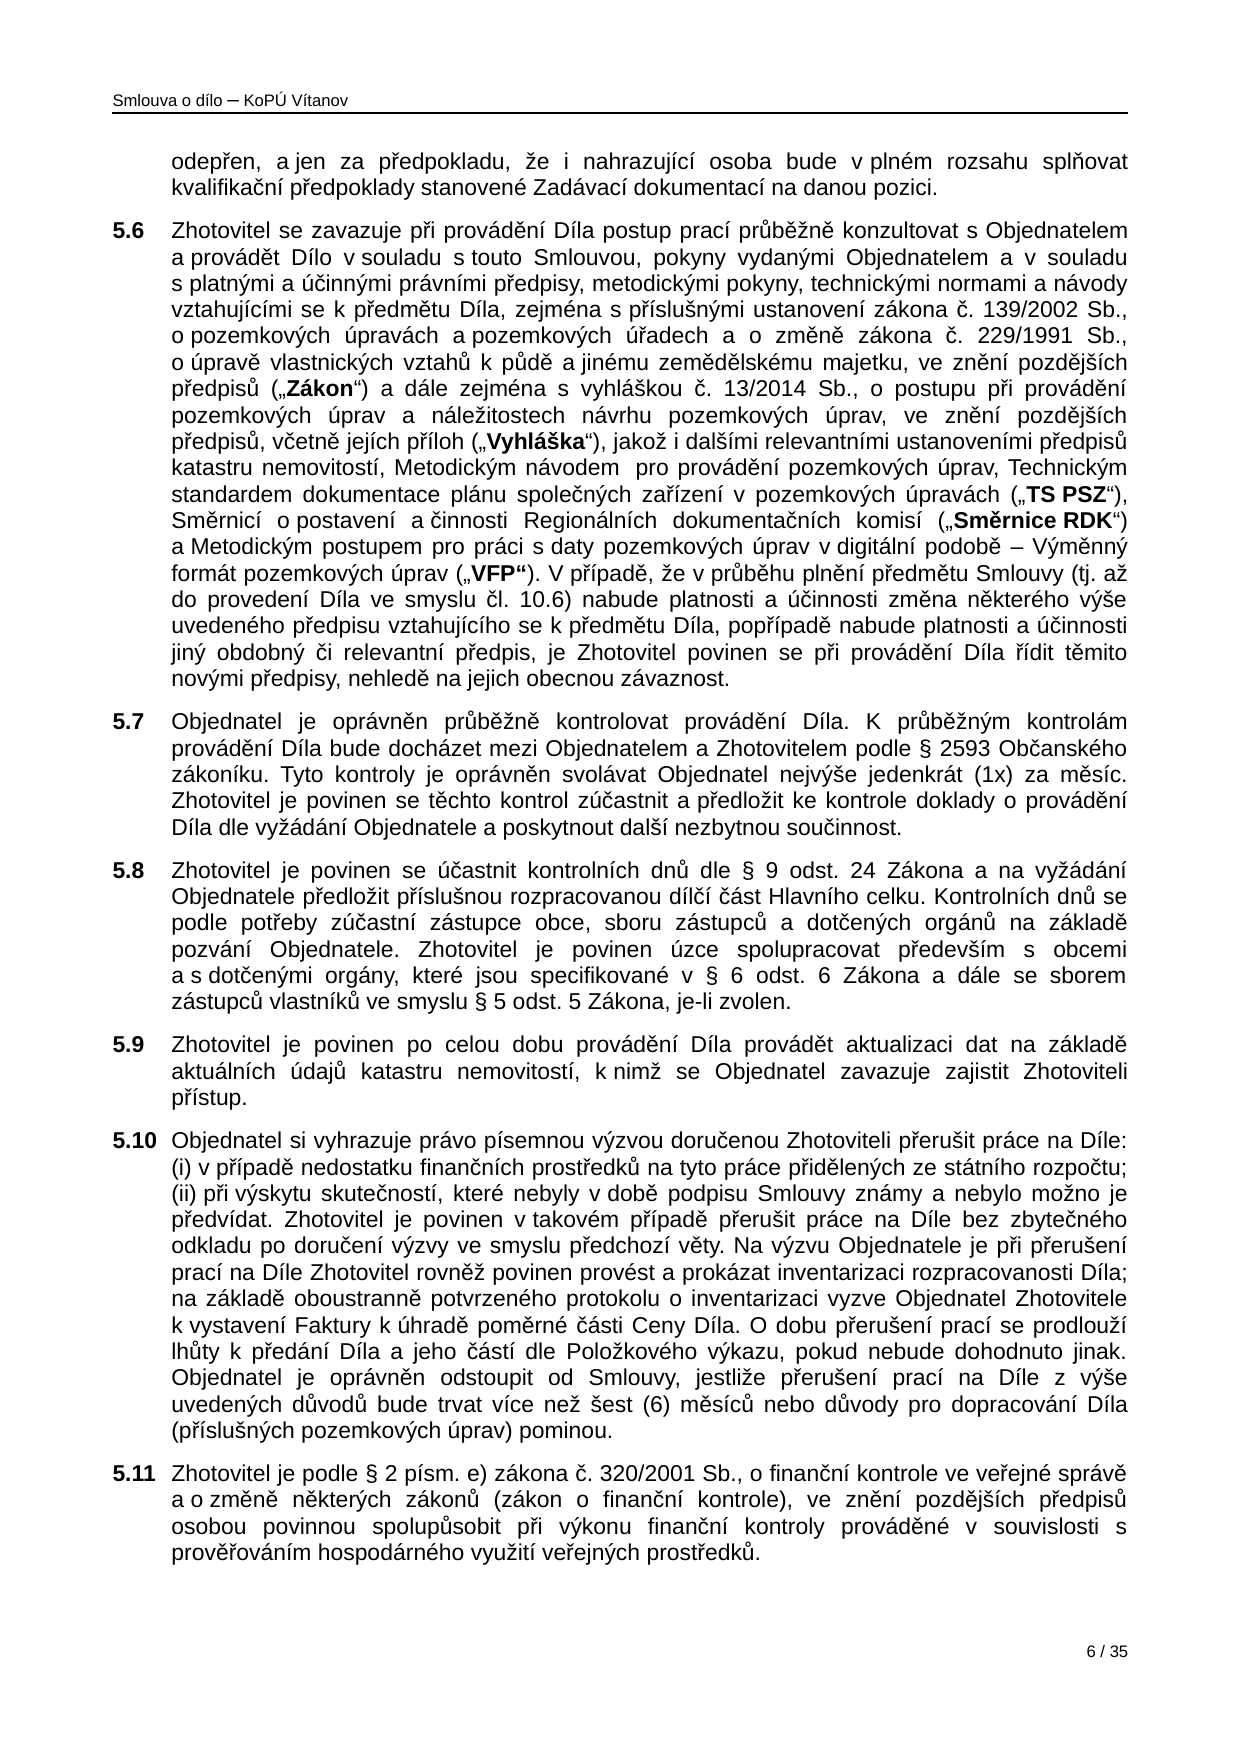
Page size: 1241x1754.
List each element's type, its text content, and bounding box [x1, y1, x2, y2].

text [112, 148, 1128, 200]
text Objednatel si vyhrazuje právo písemnou výzvou doručenou Zhotoviteli přerušit práce na Díle: (i) v případě nedostatku finančních prostředků na tyto práce přidělených ze státního rozpočtu; (ii) při výskytu skutečností, které nebyly v době podpisu Smlouvy známy a nebylo možno je předvídat. Zhotovitel je povinen v takovém případě přerušit práce na Díle bez zbytečného odkladu po doručení výzvy ve smyslu předchozí věty. Na výzvu Objednatele je při přerušení prací na Díle Zhotovitel rovněž povinen provést a prokázat inventarizaci rozpracovanosti Díla; na základě oboustranně potvrzeného protokolu o inventarizaci vyzve Objednatel Zhotovitele k vystavení Faktury k úhradě poměrné části Ceny Díla. O dobu přerušení prací se prodlouží lhůty k předání Díla a jeho částí dle Položkového výkazu, pokud nebude dohodnuto jinak. Objednatel je oprávněn odstoupit od Smlouvy, jestliže přerušení prací na Díle z výše uvedených důvodů bude trvat více než šest (6) měsíců nebo důvody pro dopracování Díla (příslušných pozemkových úprav) pominou. [112, 1127, 1128, 1443]
text Zhotovitel se zavazuje při provádění Díla postup prací průběžně konzultovat s Objednatelem a provádět Dílo v souladu s touto Smlouvou, pokyny vydanými Objednatelem a v souladu s platnými a účinnými právními předpisy, metodickými pokyny, technickými normami a návody vztahujícími se k předmětu Díla, zejména s příslušnými ustanovení zákona č. 139/2002 Sb., o pozemkových úpravách a pozemkových úřadech a o změně zákona č. 229/1991 Sb., o úpravě vlastnických vztahů k půdě a jinému zemědělskému majetku, ve znění pozdějších předpisů („Zákon“) a dále zejména s vyhláškou č. 13/2014 Sb., o postupu při provádění pozemkových úprav a náležitostech návrhu pozemkových úprav, ve znění pozdějších předpisů, včetně jejích příloh („Vyhláška“), jakož i dalšími relevantními ustanoveními předpisů katastru nemovitostí, Metodickým návodem pro provádění pozemkových úprav, Technickým standardem dokumentace plánu společných zařízení v pozemkových úpravách („TS PSZ“), Směrnicí o postavení a činnosti Regionálních dokumentačních komisí („Směrnice RDK“) a Metodickým postupem pro práci s daty pozemkových úprav v digitální podobě – Výměnný formát pozemkových úprav („VFP“). V případě, že v průběhu plnění předmětu Smlouvy (tj. až do provedení Díla ve smyslu čl. 10.6) nabude platnosti a účinnosti změna některého výše uvedeného předpisu vztahujícího se k předmětu Díla, popřípadě nabude platnosti a účinnosti jiný obdobný či relevantní předpis, je Zhotovitel povinen se při provádění Díla řídit těmito novými předpisy, nehledě na jejich obecnou závaznost. [112, 217, 1128, 691]
text Zhotovitel je podle § 2 písm. e) zákona č. 320/2001 Sb., o finanční kontrole ve veřejné správě a o změně některých zákonů (zákon o finanční kontrole), ve znění pozdějších předpisů osobou povinnou spolupůsobit při výkonu finanční kontroly prováděné v souvislosti s prověřováním hospodárného využití veřejných prostředků. [112, 1460, 1128, 1565]
text Zhotovitel je povinen po celou dobu provádění Díla provádět aktualizaci dat na základě aktuálních údajů katastru nemovitostí, k nimž se Objednatel zavazuje zajistit Zhotoviteli přístup. [112, 1031, 1128, 1110]
text Objednatel je oprávněn průběžně kontrolovat provádění Díla. K průběžným kontrolám provádění Díla bude docházet mezi Objednatelem a Zhotovitelem podle § 2593 Občanského zákoníku. Tyto kontroly je oprávněn svolávat Objednatel nejvýše jedenkrát (1x) za měsíc. Zhotovitel je povinen se těchto kontrol zúčastnit a předložit ke kontrole doklady o provádění Díla dle vyžádání Objednatele a poskytnout další nezbytnou součinnost. [112, 708, 1128, 840]
text Zhotovitel je povinen se účastnit kontrolních dnů dle § 9 odst. 24 Zákona a na vyžádání Objednatele předložit příslušnou rozpracovanou dílčí část Hlavního celku. Kontrolních dnů se podle potřeby zúčastní zástupce obce, sboru zástupců a dotčených orgánů na základě pozvání Objednatele. Zhotovitel je povinen úzce spolupracovat především s obcemi a s dotčenými orgány, které jsou specifikované v § 6 odst. 6 Zákona a dále se sborem zástupců vlastníků ve smyslu § 5 odst. 5 Zákona, je-li zvolen. [112, 857, 1128, 1015]
